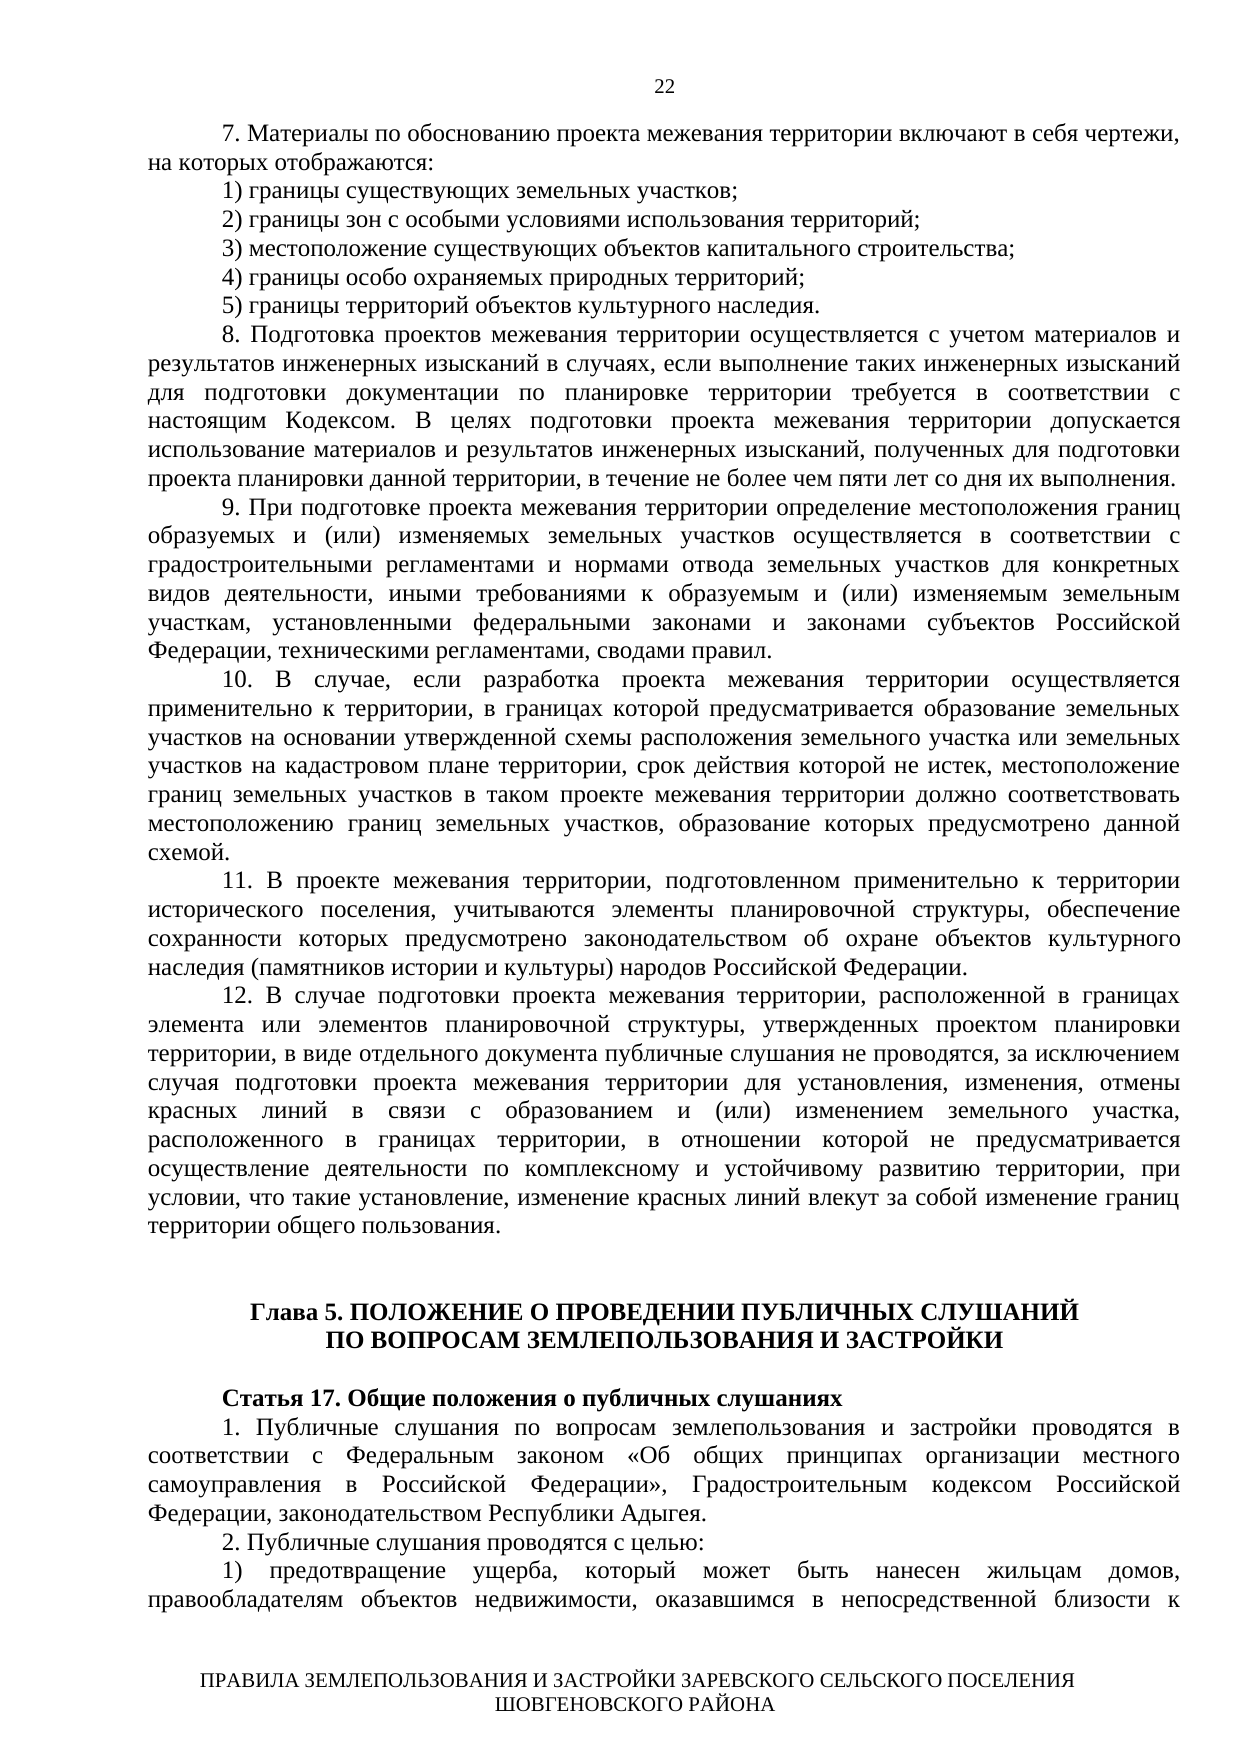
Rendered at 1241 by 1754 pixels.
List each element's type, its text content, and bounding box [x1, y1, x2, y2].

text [148, 1556, 1181, 1613]
text 9. При подготовке проекта межевания территории определение местоположения границ образуемых и (или) изменяемых земельных участков осуществляется в соответствии с градостроительными регламентами и нормами отвода земельных участков для конкретных видов деятельности, иными требованиями к образуемым и (или) изменяемым земельным участкам, установленными федеральными законами и законами субъектов Российской Федерации, техническими регламентами, сводами правил. [148, 492, 1181, 664]
text 10. В случае, если разработка проекта межевания территории осуществляется применительно к территории, в границах которой предусматривается образование земельных участков на основании утвержденной схемы расположения земельного участка или земельных участков на кадастровом плане территории, срок действия которой не истек, местоположение границ земельных участков в таком проекте межевания территории должно соответствовать местоположению границ земельных участков, образование которых предусмотрено данной схемой. [148, 664, 1181, 866]
text 2. Публичные слушания проводятся с целью: [148, 1527, 1181, 1556]
text 1) границы существующих земельных участков; [148, 176, 1181, 204]
text Глава 5. ПОЛОЖЕНИЕ О ПРОВЕДЕНИИ ПУБЛИЧНЫХ СЛУШАНИЙ ПО ВОПРОСАМ ЗЕМЛЕПОЛЬЗОВАНИЯ И ЗАСТРОЙКИ [148, 1297, 1181, 1354]
text 8. Подготовка проектов межевания территории осуществляется с учетом материалов и результатов инженерных изысканий в случаях, если выполнение таких инженерных изысканий для подготовки документации по планировке территории требуется в соответствии с настоящим Кодексом. В целях подготовки проекта межевания территории допускается использование материалов и результатов инженерных изысканий, полученных для подготовки проекта планировки данной территории, в течение не более чем пяти лет со дня их выполнения. [148, 319, 1181, 492]
text 11. В проекте межевания территории, подготовленном применительно к территории исторического поселения, учитываются элементы планировочной структуры, обеспечение сохранности которых предусмотрено законодательством об охране объектов культурного наследия (памятников истории и культуры) народов Российской Федерации. [148, 866, 1181, 981]
text 12. В случае подготовки проекта межевания территории, расположенной в границах элемента или элементов планировочной структуры, утвержденных проектом планировки территории, в виде отдельного документа публичные слушания не проводятся, за исключением случая подготовки проекта межевания территории для установления, изменения, отмены красных линий в связи с образованием и (или) изменением земельного участка, расположенного в границах территории, в отношении которой не предусматривается осуществление деятельности по комплексному и устойчивому развитию территории, при условии, что такие установление, изменение красных линий влекут за собой изменение границ территории общего пользования. [148, 981, 1181, 1239]
text 3) местоположение существующих объектов капитального строительства; [148, 233, 1181, 262]
text Статья 17. Общие положения о публичных слушаниях [148, 1383, 1181, 1412]
text 1. Публичные слушания по вопросам землепользования и застройки проводятся в соответствии с Федеральным законом «Об общих принципах организации местного самоуправления в Российской Федерации», Градостроительным кодексом Российской Федерации, законодательством Республики Адыгея. [148, 1412, 1181, 1527]
text 4) границы особо охраняемых природных территорий; [148, 262, 1181, 291]
text 5) границы территорий объектов культурного наследия. [148, 291, 1181, 319]
text 2) границы зон с особыми условиями использования территорий; [148, 204, 1181, 233]
text 7. Материалы по обоснованию проекта межевания территории включают в себя чертежи, на которых отображаются: [148, 118, 1181, 176]
